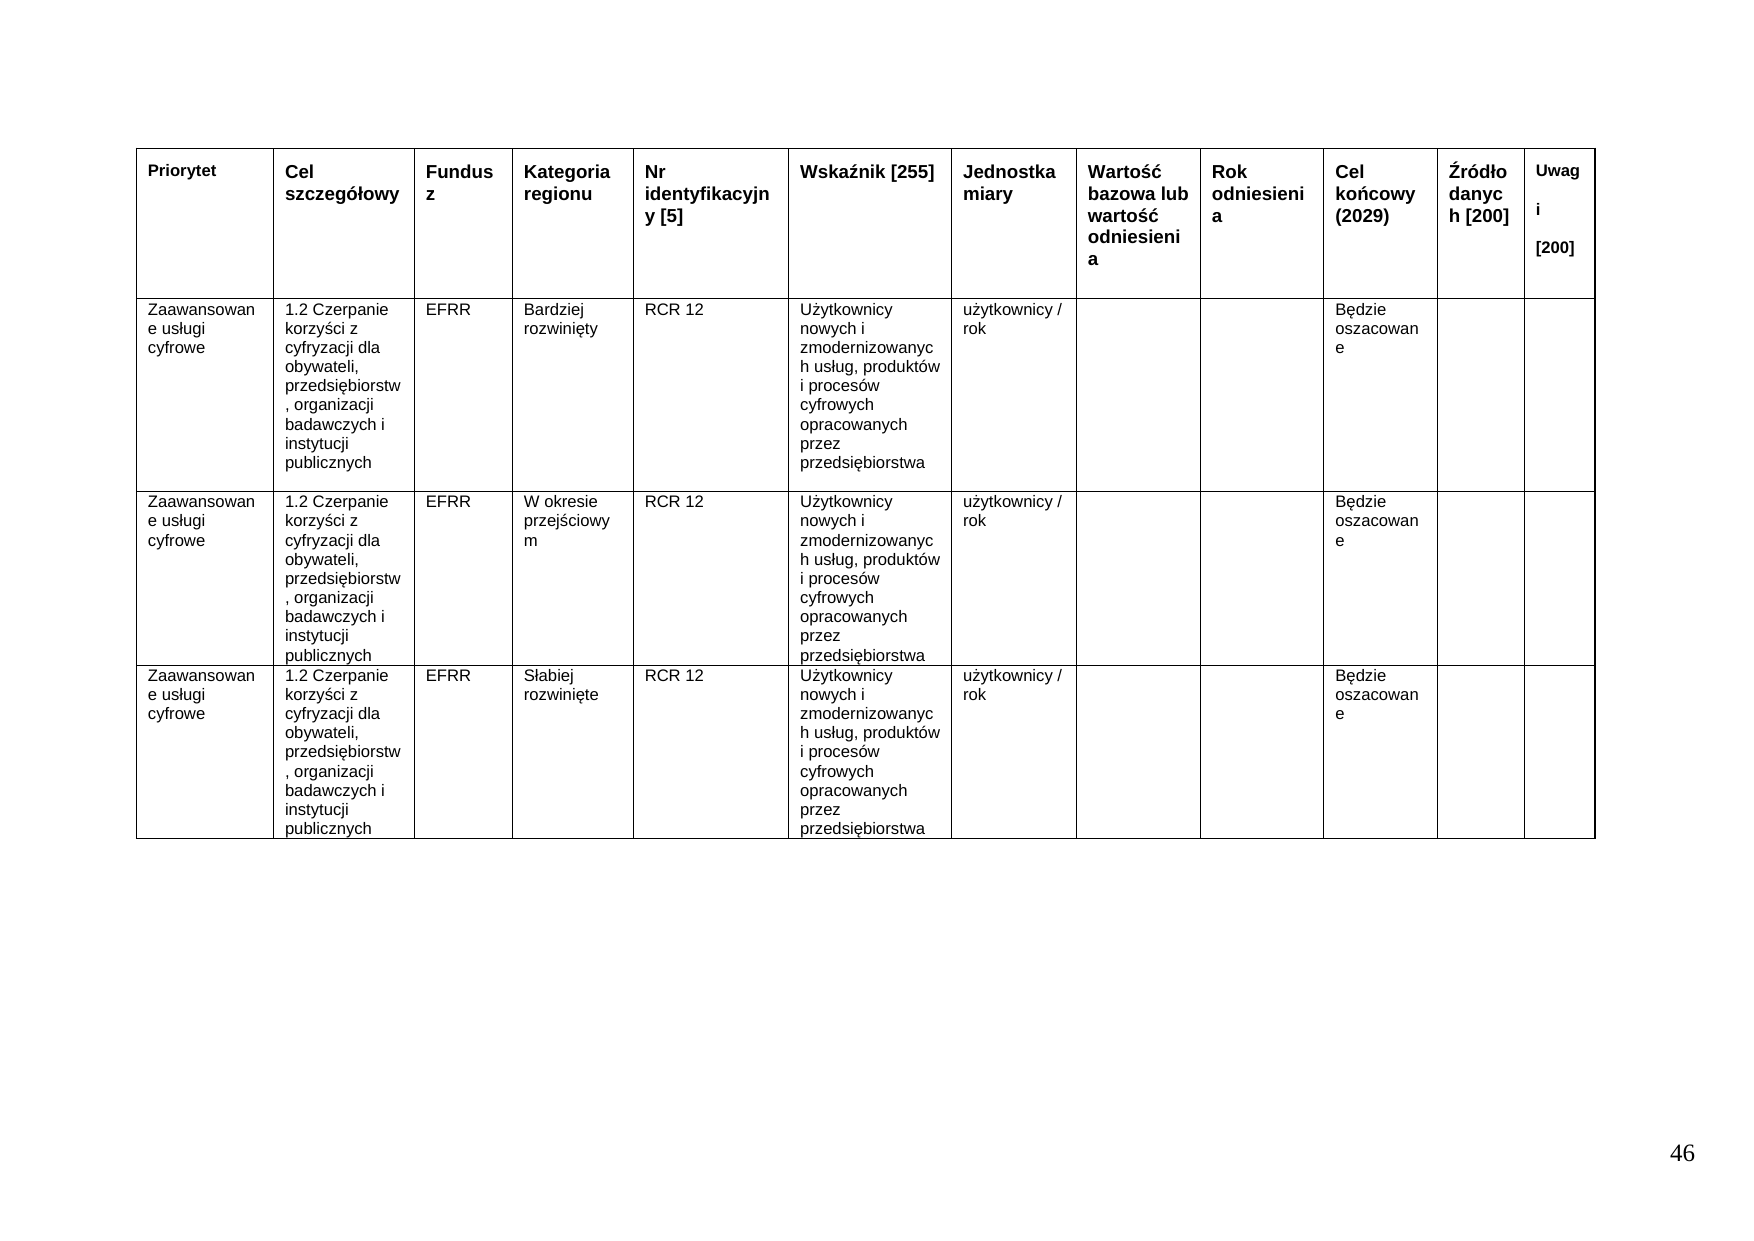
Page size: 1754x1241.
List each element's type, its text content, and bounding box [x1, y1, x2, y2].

table_header Cel szczegółowy [274, 149, 414, 298]
table_cell W okresie przejściowym [513, 492, 633, 664]
table_cell Zaawansowane usługi cyfrowe [137, 666, 273, 838]
table_cell [1201, 666, 1323, 838]
table_header Wartość bazowa lub wartość odniesienia [1077, 149, 1200, 298]
table_cell Będzie oszacowane [1324, 492, 1437, 664]
table_cell użytkownicy / rok [952, 492, 1076, 664]
table_cell [1438, 666, 1524, 838]
table_header Nr identyfikacyjny [5] [634, 149, 788, 298]
table_cell RCR 12 [634, 299, 788, 491]
table_cell [1525, 299, 1594, 491]
table_cell Będzie oszacowane [1324, 299, 1437, 491]
table_cell [1201, 299, 1323, 491]
table_header Fundusz [415, 149, 512, 298]
table_cell 1.2 Czerpanie korzyści z cyfryzacji dla obywateli, przedsiębiorstw, organizacji badawczych i instytucji publicznych [274, 666, 414, 838]
table_cell użytkownicy / rok [952, 666, 1076, 838]
table_cell [1201, 492, 1323, 664]
table_cell [1525, 492, 1594, 664]
table_cell [1077, 666, 1200, 838]
table_header Priorytet [137, 149, 273, 298]
table_cell [1077, 299, 1200, 491]
table_header Wskaźnik [255] [789, 149, 951, 298]
table_cell Użytkownicy nowych i zmodernizowanych usług, produktów i procesów cyfrowych opracowanych przez przedsiębiorstwa [789, 666, 951, 838]
table_cell użytkownicy / rok [952, 299, 1076, 491]
table_header Kategoria regionu [513, 149, 633, 298]
table_cell EFRR [415, 666, 512, 838]
table_cell RCR 12 [634, 492, 788, 664]
table_cell Zaawansowane usługi cyfrowe [137, 492, 273, 664]
table_cell RCR 12 [634, 666, 788, 838]
table_cell Będzie oszacowane [1324, 666, 1437, 838]
table_cell Słabiej rozwinięte [513, 666, 633, 838]
table_cell 1.2 Czerpanie korzyści z cyfryzacji dla obywateli, przedsiębiorstw, organizacji badawczych i instytucji publicznych [274, 492, 414, 664]
table_cell [1077, 492, 1200, 664]
table_header Źródło danych [200] [1438, 149, 1524, 298]
table_cell Zaawansowane usługi cyfrowe [137, 299, 273, 491]
table_cell [1438, 299, 1524, 491]
table_header Rok odniesienia [1201, 149, 1323, 298]
table_cell Użytkownicy nowych i zmodernizowanych usług, produktów i procesów cyfrowych opracowanych przez przedsiębiorstwa [789, 299, 951, 491]
table_cell Użytkownicy nowych i zmodernizowanych usług, produktów i procesów cyfrowych opracowanych przez przedsiębiorstwa [789, 492, 951, 664]
table_header Jednostka miary [952, 149, 1076, 298]
table_cell EFRR [415, 299, 512, 491]
table_cell [1525, 666, 1594, 838]
table_cell Bardziej rozwinięty [513, 299, 633, 491]
table_cell EFRR [415, 492, 512, 664]
table_header Cel końcowy (2029) [1324, 149, 1437, 298]
table_cell 1.2 Czerpanie korzyści z cyfryzacji dla obywateli, przedsiębiorstw, organizacji badawczych i instytucji publicznych [274, 299, 414, 491]
table_cell [1438, 492, 1524, 664]
table_header Uwagi [200] [1525, 149, 1594, 298]
